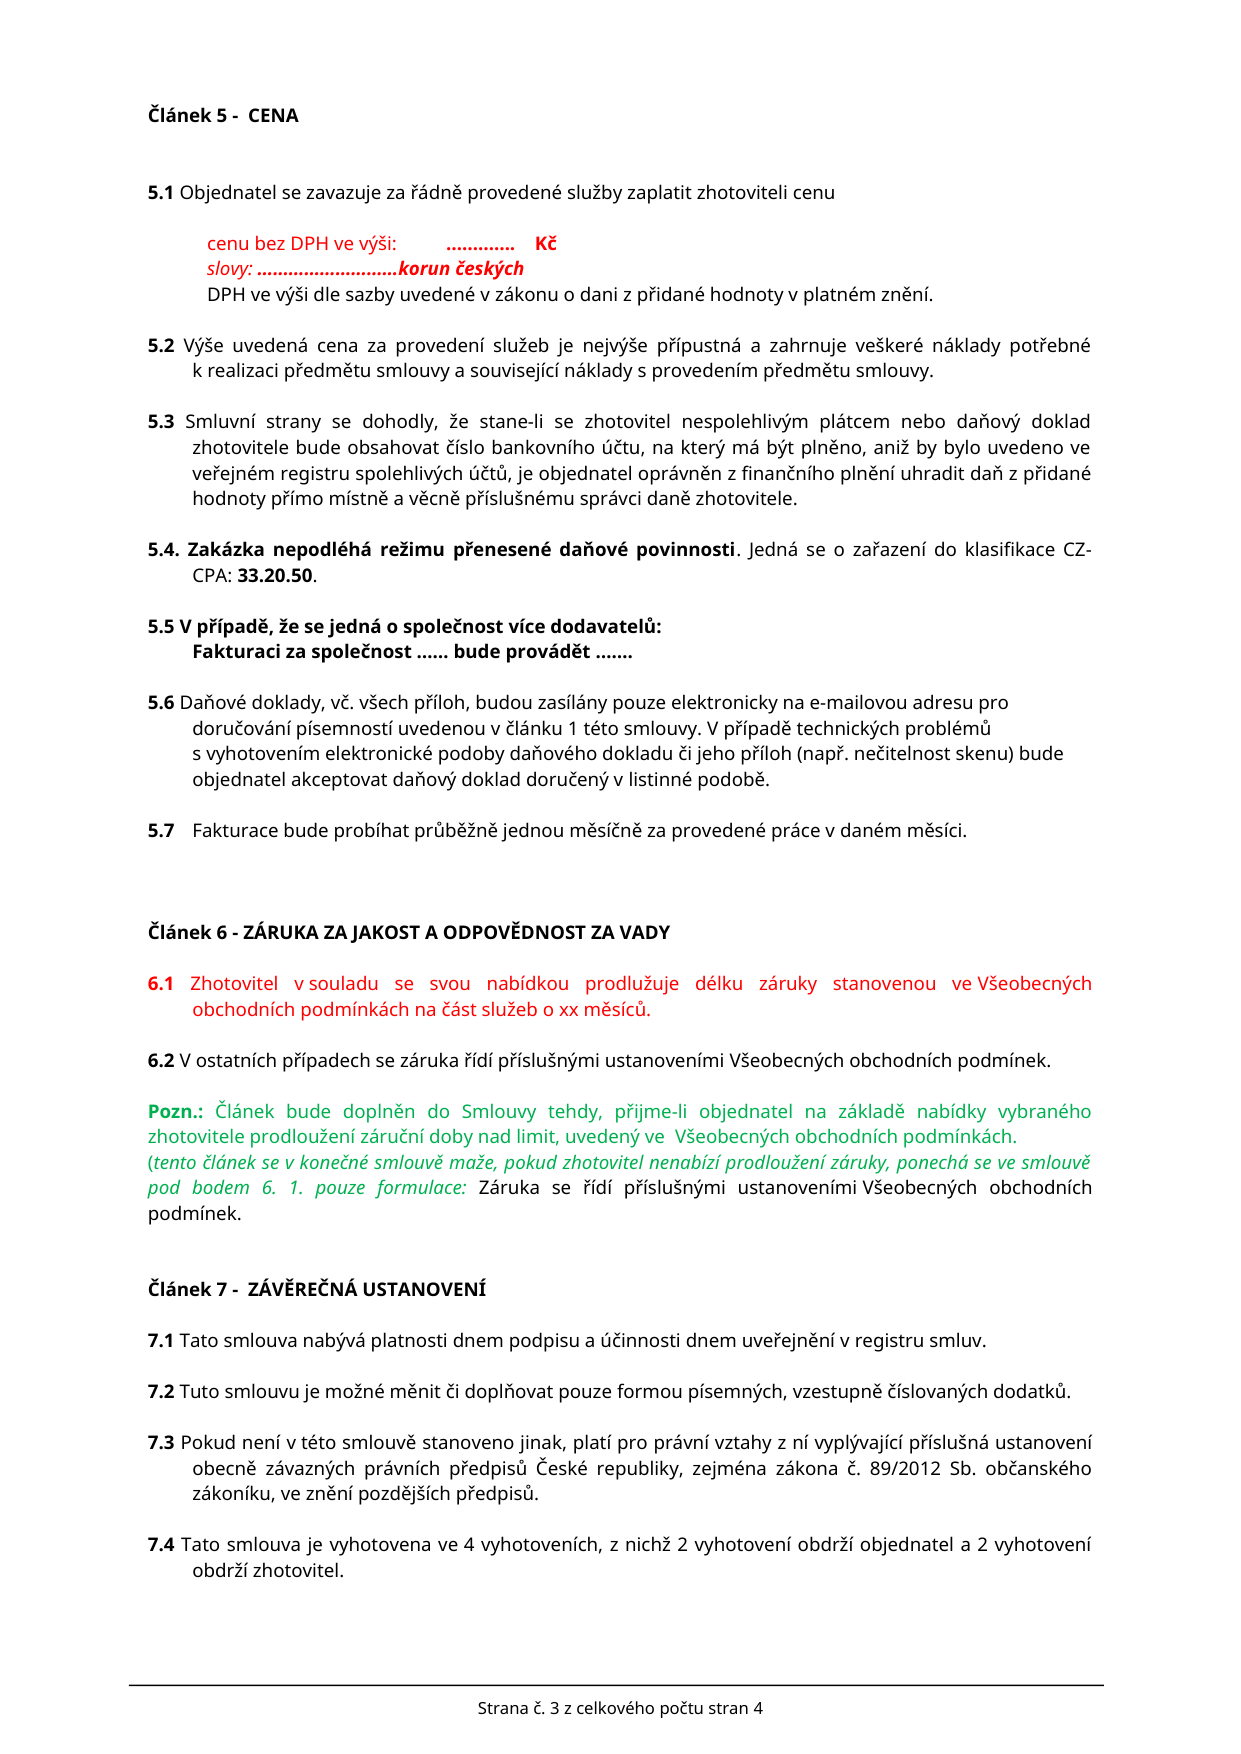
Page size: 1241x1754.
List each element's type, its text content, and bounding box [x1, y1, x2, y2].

text 5.6 Daňové doklady, vč. všech příloh, budou zasílány pouze elektronicky na e-mailovou adresu pro doručování písemností uvedenou v článku 1 této smlouvy. V případě technických problémů s vyhotovením elektronické podoby daňového dokladu či jeho příloh (např. nečitelnost skenu) bude objednatel akceptovat daňový doklad doručený v listinné podobě. [148, 689, 1092, 792]
text Fakturaci za společnost …… bude provádět ……. [192, 638, 1092, 664]
text Pozn.: Článek bude doplněn do Smlouvy tehdy, přijme-li objednatel na základě nabídky vybraného zhotovitele prodloužení záruční doby nad limit, uvedený ve Všeobecných obchodních podmínkách. [148, 1098, 1092, 1149]
text 5.5 V případě, že se jedná o společnost více dodavatelů: [148, 613, 1092, 638]
text 6.2 V ostatních případech se záruka řídí příslušnými ustanoveními Všeobecných obchodních podmínek. [148, 1047, 1092, 1072]
text 7.2 Tuto smlouvu je možné měnit či doplňovat pouze formou písemných, vzestupně číslovaných dodatků. [148, 1379, 1092, 1404]
text 7.1 Tato smlouva nabývá platnosti dnem podpisu a účinnosti dnem uveřejnění v registru smluv. [148, 1328, 1092, 1353]
text 5.1 Objednatel se zavazuje za řádně provedené služby zaplatit zhotoviteli cenu [148, 179, 1092, 205]
text Článek 7 - ZÁVĚREČNÁ USTANOVENÍ [148, 1277, 1092, 1302]
text cenu bez DPH ve výši: …………. Kč [207, 230, 1092, 256]
text (tento článek se v konečné smlouvě maže, pokud zhotovitel nenabízí prodloužení záruky, ponechá se ve smlouvě pod bodem 6. 1. pouze formulace: Záruka se řídí příslušnými ustanoveními Všeobecných obchodních podmínek. [148, 1149, 1092, 1226]
text 5.4. Zakázka nepodléhá režimu přenesené daňové povinnosti. Jedná se o zařazení do klasifikace CZ-CPA: 33.20.50. [148, 536, 1092, 587]
text 6.1 Zhotovitel v souladu se svou nabídkou prodlužuje délku záruky stanovenou ve Všeobecných obchodních podmínkách na část služeb o xx měsíců. [148, 970, 1092, 1021]
text 5.2 Výše uvedená cena za provedení služeb je nejvýše přípustná a zahrnuje veškeré náklady potřebné k realizaci předmětu smlouvy a související náklady s provedením předmětu smlouvy. [148, 332, 1092, 383]
text 7.4 Tato smlouva je vyhotovena ve 4 vyhotoveních, z nichž 2 vyhotovení obdrží objednatel a 2 vyhotovení obdrží zhotovitel. [148, 1532, 1092, 1583]
text DPH ve výši dle sazby uvedené v zákonu o dani z přidané hodnoty v platném znění. [207, 281, 1092, 307]
text 5.3 Smluvní strany se dohodly, že stane-li se zhotovitel nespolehlivým plátcem nebo daňový doklad zhotovitele bude obsahovat číslo bankovního účtu, na který má být plněno, aniž by bylo uvedeno ve veřejném registru spolehlivých účtů, je objednatel oprávněn z finančního plnění uhradit daň z přidané hodnoty přímo místně a věcně příslušnému správci daně zhotovitele. [148, 409, 1092, 511]
text Článek 6 - ZÁRUKA ZA JAKOST A ODPOVĚDNOST ZA VADY [148, 919, 1092, 945]
text Článek 5 - CENA [148, 103, 1092, 128]
text 5.7 Fakturace bude probíhat průběžně jednou měsíčně za provedené práce v daném měsíci. [148, 817, 1092, 843]
text slovy: ………………………korun českých [207, 256, 1092, 281]
text 7.3 Pokud není v této smlouvě stanoveno jinak, platí pro právní vztahy z ní vyplývající příslušná ustanovení obecně závazných právních předpisů České republiky, zejména zákona č. 89/2012 Sb. občanského zákoníku, ve znění pozdějších předpisů. [148, 1430, 1092, 1506]
